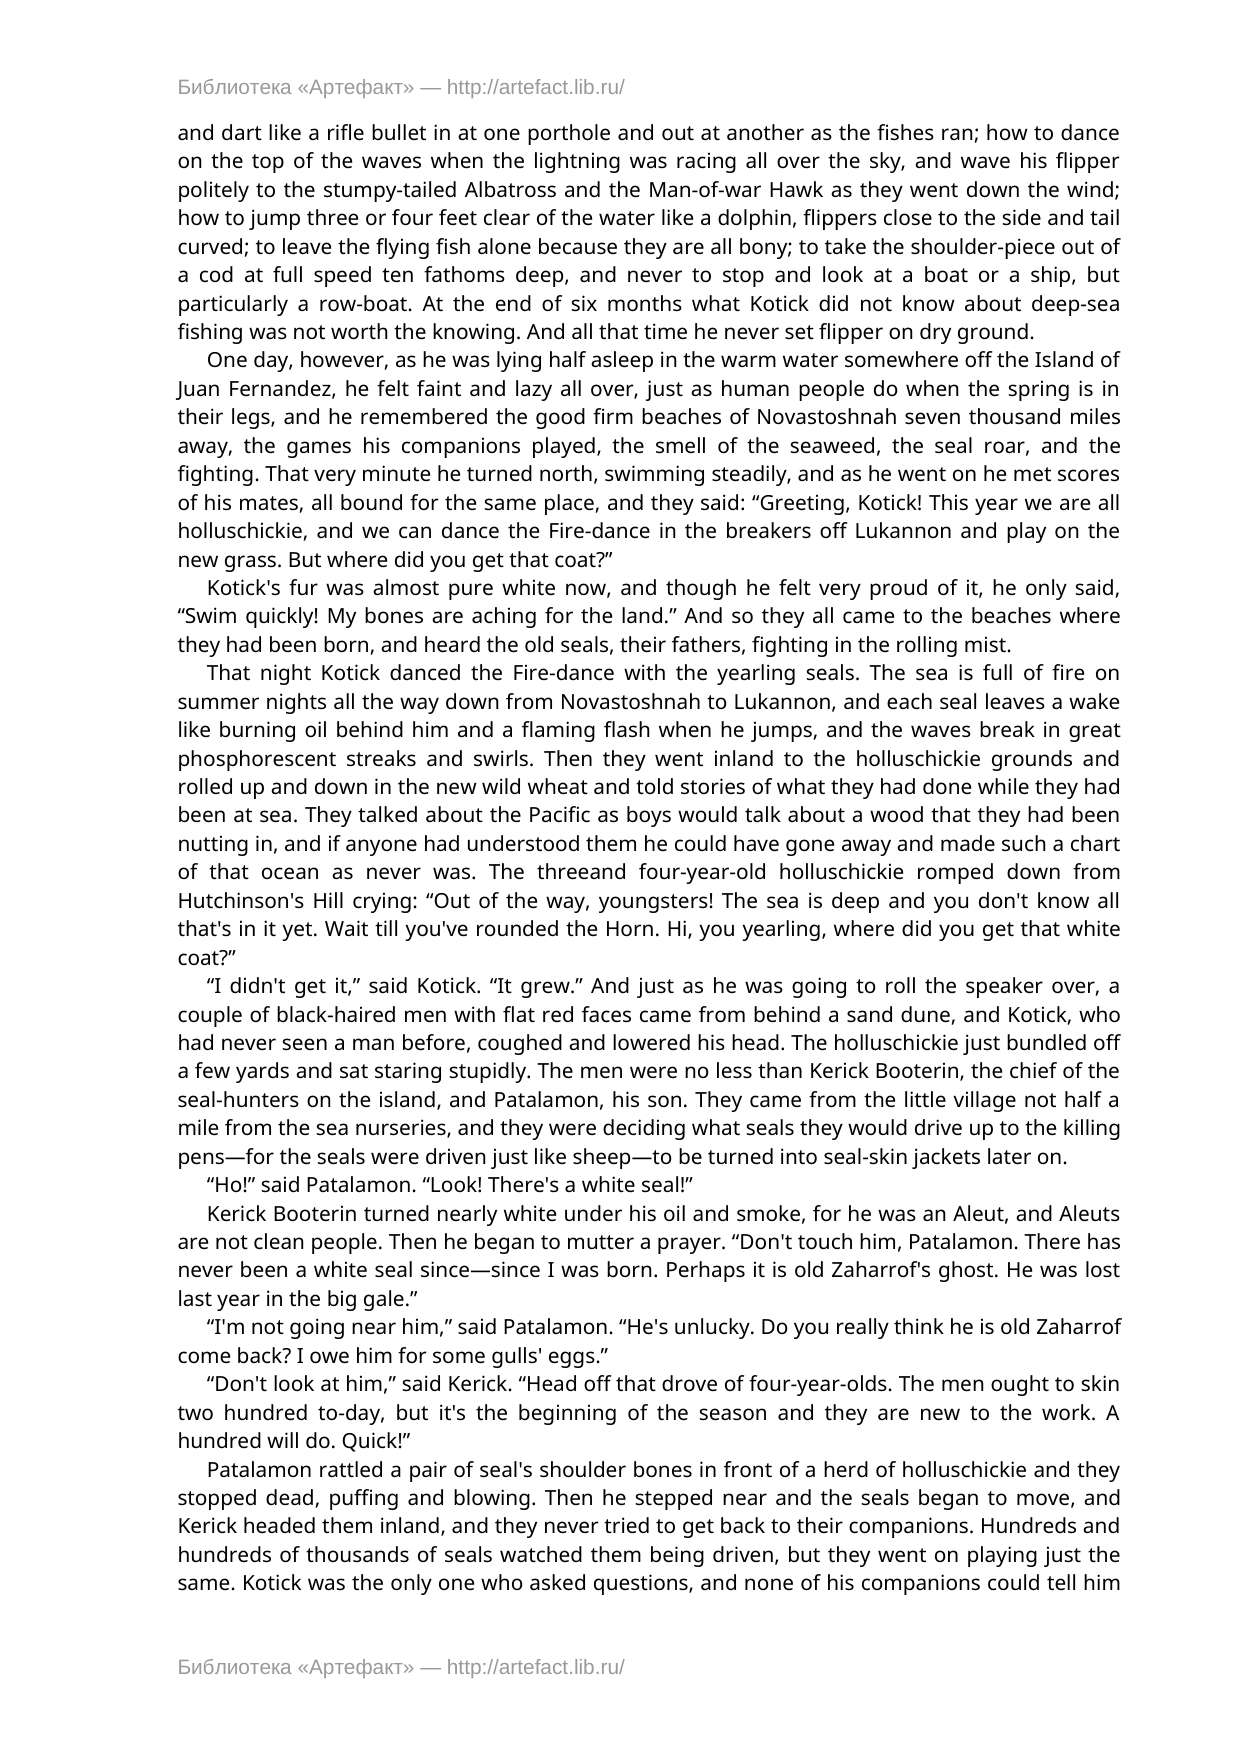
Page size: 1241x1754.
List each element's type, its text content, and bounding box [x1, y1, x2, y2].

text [177, 118, 1122, 346]
text “Don't look at him,” said Kerick. “Head off that drove of four-year-olds. The men ought to skin two hundred to-day, but it's the beginning of the season and they are new to the work. A hundred will do. Quick!” [177, 1369, 1122, 1455]
text “I'm not going near him,” said Patalamon. “He's unlucky. Do you really think he is old Zaharrof come back? I owe him for some gulls' eggs.” [177, 1312, 1122, 1369]
text One day, however, as he was lying half asleep in the warm water somewhere off the Island of Juan Fernandez, he felt faint and lazy all over, just as human people do when the spring is in their legs, and he remembered the good firm beaches of Novastoshnah seven thousand miles away, the games his companions played, the smell of the seaweed, the seal roar, and the fighting. That very minute he turned north, swimming steadily, and as he went on he met scores of his mates, all bound for the same place, and they said: “Greeting, Kotick! This year we are all holluschickie, and we can dance the Fire-dance in the breakers off Lukannon and play on the new grass. But where did you get that coat?” [177, 346, 1122, 573]
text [177, 1455, 1122, 1597]
text “I didn't get it,” said Kotick. “It grew.” And just as he was going to roll the speaker over, a couple of black-haired men with flat red faces came from behind a sand dune, and Kotick, who had never seen a man before, coughed and lowered his head. The holluschickie just bundled off a few yards and sat staring stupidly. The men were no less than Kerick Booterin, the chief of the seal-hunters on the island, and Patalamon, his son. They came from the little village not half a mile from the sea nurseries, and they were deciding what seals they would drive up to the killing pens—for the seals were driven just like sheep—to be turned into seal-skin jackets later on. [177, 971, 1122, 1170]
text “Ho!” said Patalamon. “Look! There's a white seal!” [177, 1170, 1122, 1199]
text Kotick's fur was almost pure white now, and though he felt very proud of it, he only said, “Swim quickly! My bones are aching for the land.” And so they all came to the beaches where they had been born, and heard the old seals, their fathers, fighting in the rolling mist. [177, 573, 1122, 658]
text That night Kotick danced the Fire-dance with the yearling seals. The sea is full of fire on summer nights all the way down from Novastoshnah to Lukannon, and each seal leaves a wake like burning oil behind him and a flaming flash when he jumps, and the waves break in great phosphorescent streaks and swirls. Then they went inland to the holluschickie grounds and rolled up and down in the new wild wheat and told stories of what they had done while they had been at sea. They talked about the Pacific as boys would talk about a wood that they had been nutting in, and if anyone had understood them he could have gone away and made such a chart of that ocean as never was. The threeand four-year-old holluschickie romped down from Hutchinson's Hill crying: “Out of the way, youngsters! The sea is deep and you don't know all that's in it yet. Wait till you've rounded the Horn. Hi, you yearling, where did you get that white coat?” [177, 658, 1122, 971]
text Kerick Booterin turned nearly white under his oil and smoke, for he was an Aleut, and Aleuts are not clean people. Then he began to mutter a prayer. “Don't touch him, Patalamon. There has never been a white seal since—since I was born. Perhaps it is old Zaharrof's ghost. He was lost last year in the big gale.” [177, 1199, 1122, 1312]
